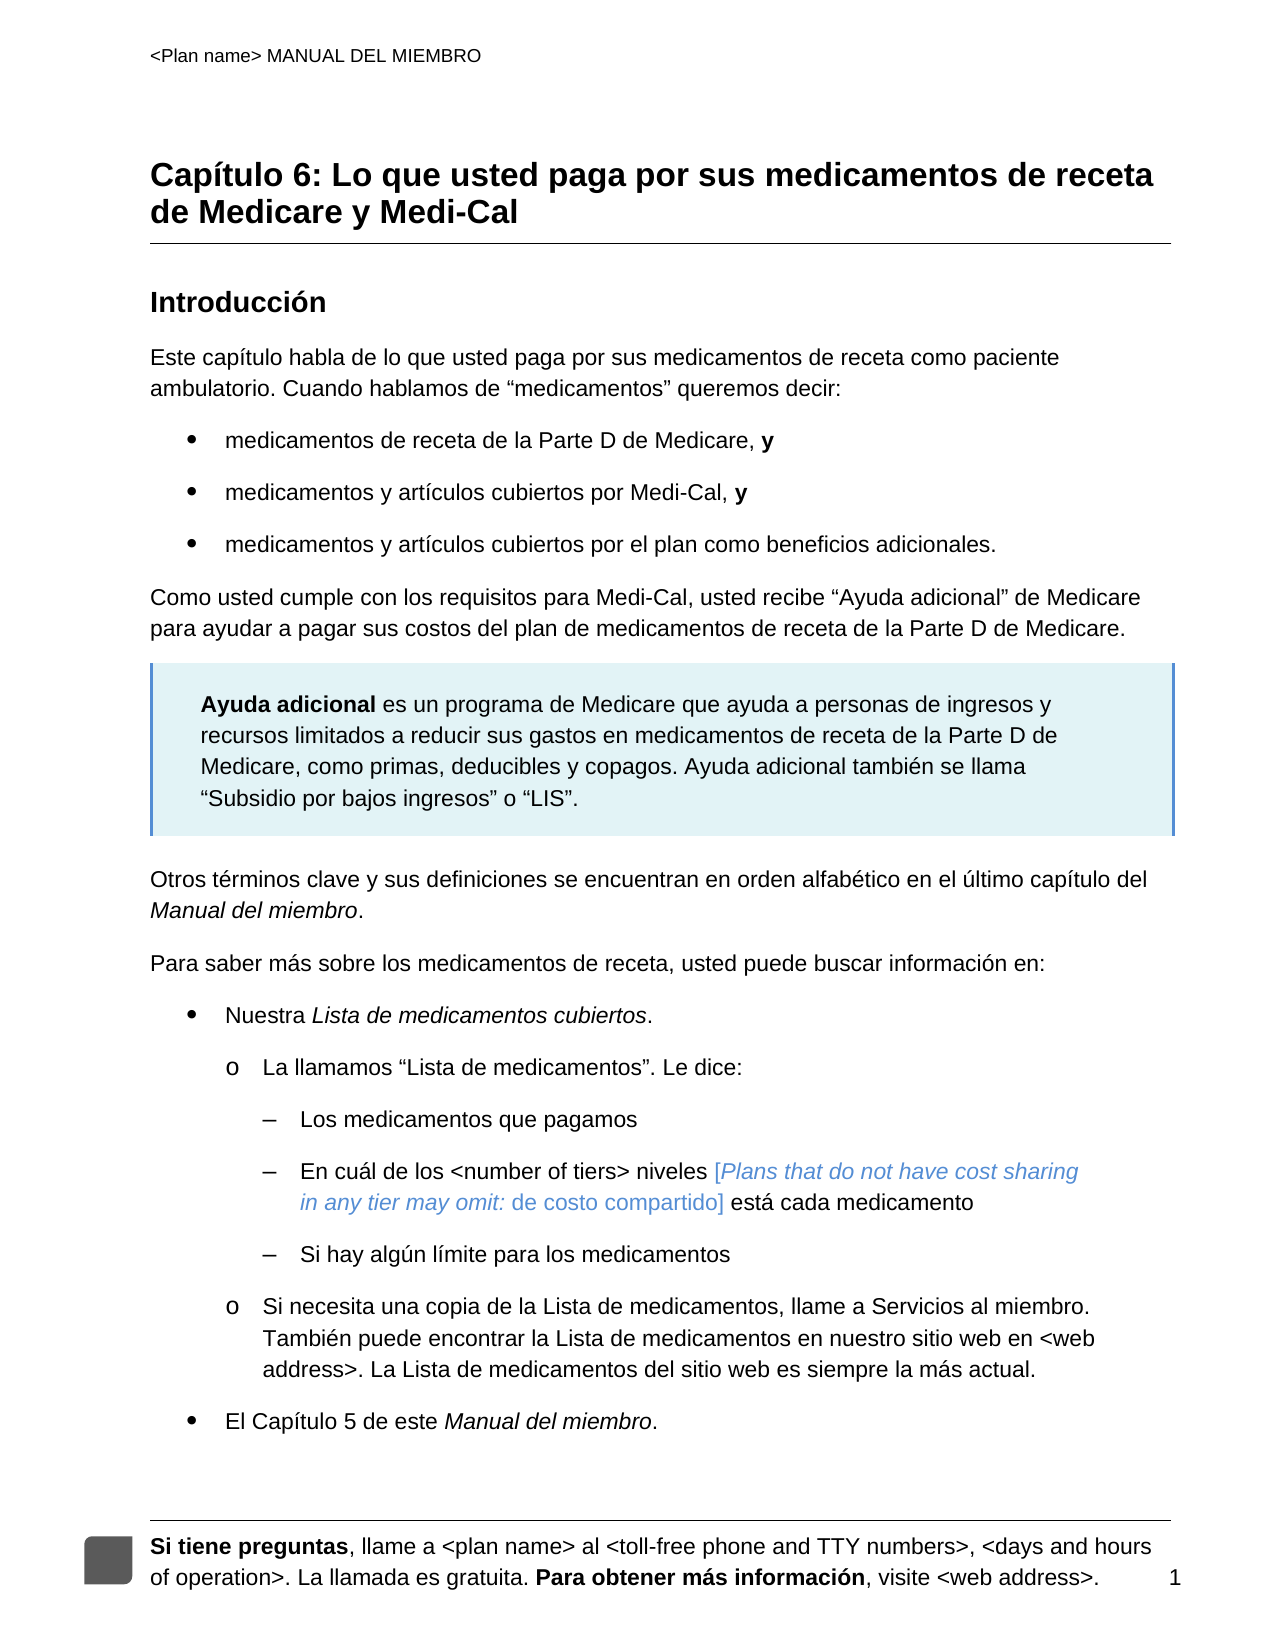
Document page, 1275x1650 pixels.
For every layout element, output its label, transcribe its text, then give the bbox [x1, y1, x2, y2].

list Si hay algún límite para los medicamentos [262, 1238, 1096, 1269]
list La llamamos “Lista de medicamentos”. Le dice: [225, 1050, 1096, 1081]
list Como usted cumple con los requisitos para Medi-Cal, usted recibe “Ayuda adicional” de Medicare para ayudar a pagar sus costos del plan de medicamentos de receta de la Parte D de Medicare. [150, 580, 1171, 642]
text Otros términos clave y sus definiciones se encuentran en orden alfabético en el último capítulo del Manual del miembro. [150, 863, 1171, 925]
list medicamentos y artículos cubiertos por Medi-Cal, y [187, 476, 1171, 507]
list En cuál de los <number of tiers> niveles [Plans that do not have cost sharing in any tier may omit: de costo compartido] está cada medicamento [262, 1154, 1096, 1217]
text Capítulo 6: Lo que usted paga por sus medicamentos de receta de Medicare y Medi-Cal [150, 156, 1171, 243]
list El Capítulo 5 de este Manual del miembro. [187, 1404, 1171, 1436]
text Este capítulo habla de lo que usted paga por sus medicamentos de receta como paciente ambulatorio. Cuando hablamos de “medicamentos” queremos decir: [150, 340, 1171, 403]
list Nuestra Lista de medicamentos cubiertos. [187, 998, 1171, 1029]
list Si necesita una copia de la Lista de medicamentos, llame a Servicios al miembro. También puede encontrar la Lista de medicamentos en nuestro sitio web en <web address>. La Lista de medicamentos del sitio web es siempre la más actual. [225, 1290, 1096, 1383]
text Introducción [150, 282, 1171, 319]
list Los medicamentos que pagamos [262, 1102, 1096, 1133]
list medicamentos de receta de la Parte D de Medicare, y [187, 424, 1171, 455]
list medicamentos y artículos cubiertos por el plan como beneficios adicionales. [187, 528, 1171, 559]
text Para saber más sobre los medicamentos de receta, usted puede buscar información en: [150, 946, 1171, 977]
table_header Ayuda adicional es un programa de Medicare que ayuda a personas de ingresos y recursos limitados a reducir sus gastos en medicamentos de receta de la Parte D de Medicare, como primas, deducibles y copagos. Ayuda adicional también se llama “Subsidio por bajos ingresos” o “LIS”. [153, 666, 1172, 833]
